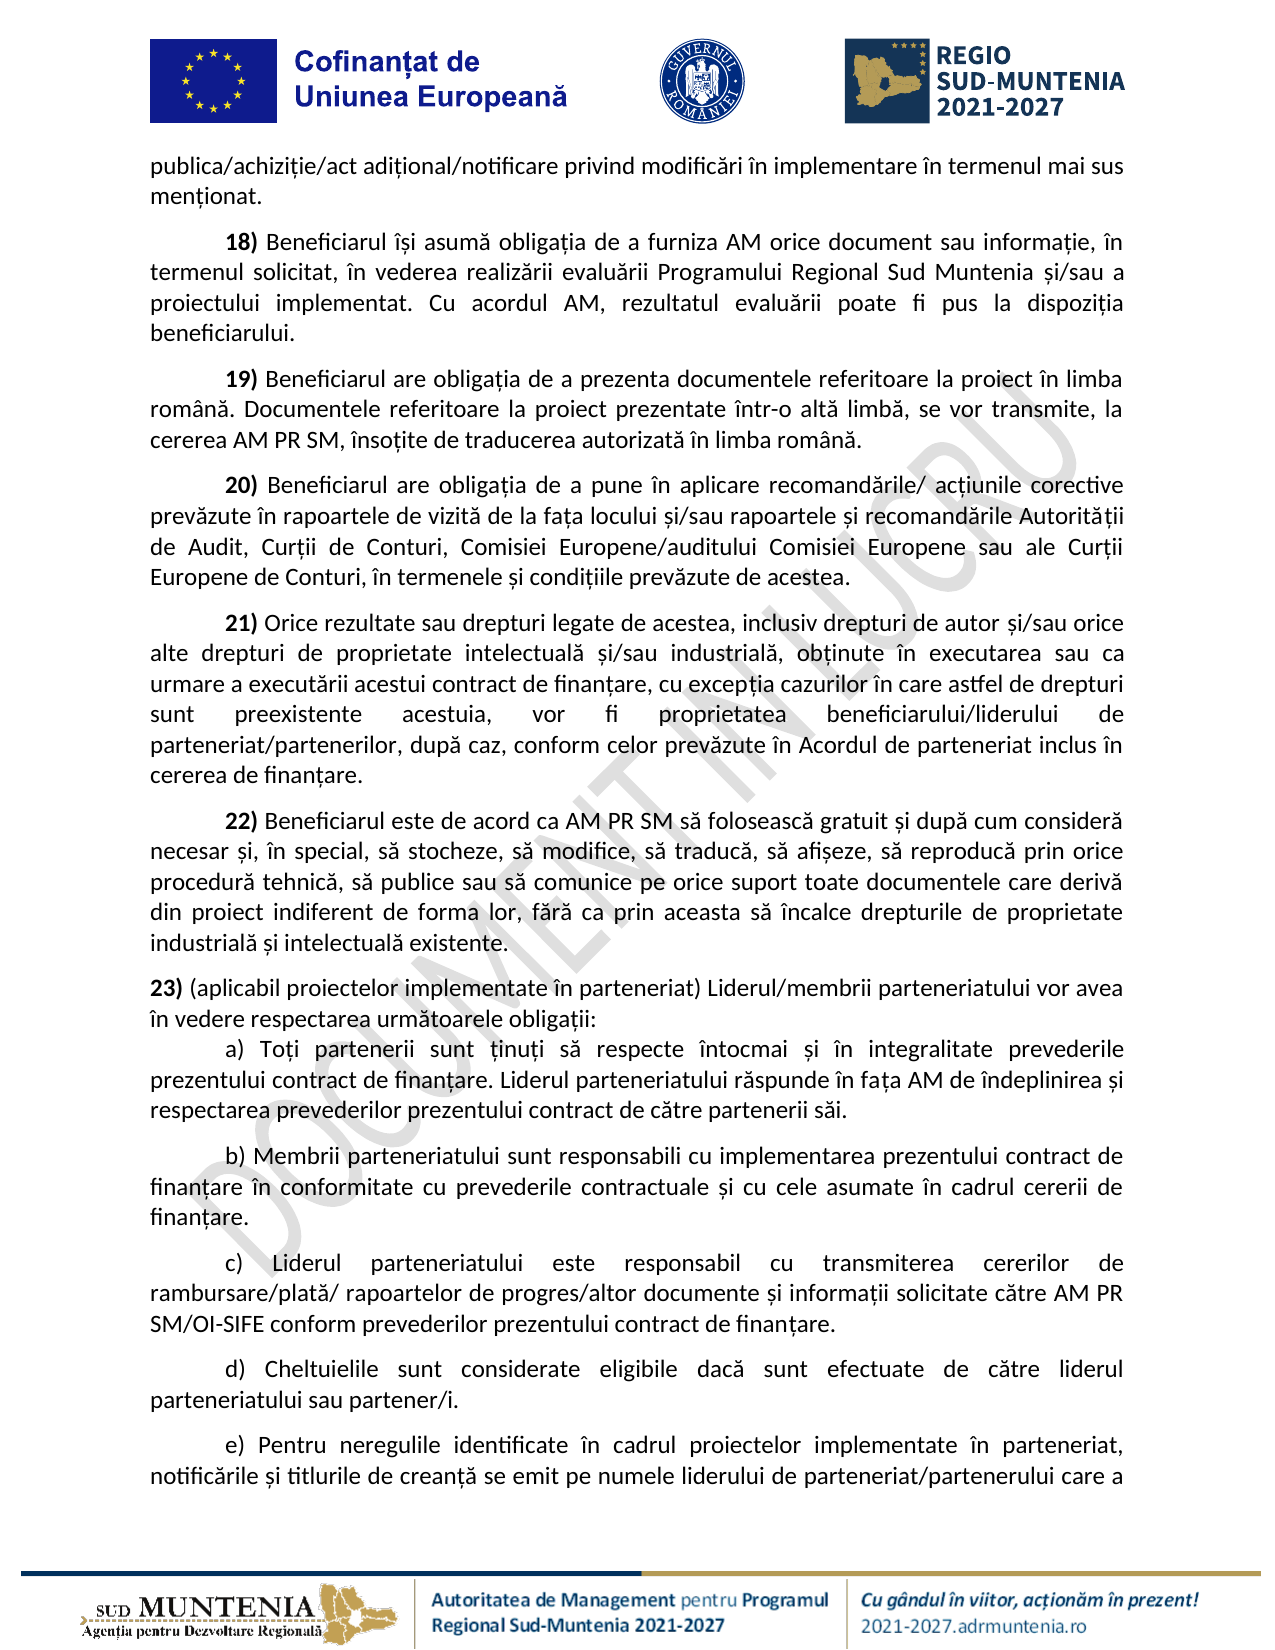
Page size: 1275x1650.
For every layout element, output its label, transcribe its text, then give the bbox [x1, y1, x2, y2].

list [150, 1429, 1125, 1490]
list 19) Beneficiarul are obligația de a prezenta documentele referitoare la proiect în limba română. Documentele referitoare la proiect prezentate într-o altă limbă, se vor transmite, la cererea AM PR SM, însoțite de traducerea autorizată în limba română. [150, 363, 1125, 455]
picture [21, 1571, 1262, 1650]
list b) Membrii parteneriatului sunt responsabili cu implementarea prezentului contract de finanțare în conformitate cu prevederile contractuale și cu cele asumate în cadrul cererii de finanțare. [150, 1140, 1125, 1232]
list 20) Beneficiarul are obligaţia de a pune în aplicare recomandările/ acțiunile corective prevăzute în rapoartele de vizită de la fața locului și/sau rapoartele și recomandările Autorităţii de Audit, Curții de Conturi, Comisiei Europene/auditului Comisiei Europene sau ale Curții Europene de Conturi, în termenele și condițiile prevăzute de acestea. [150, 470, 1125, 592]
list c) Liderul parteneriatului este responsabil cu transmiterea cererilor de rambursare/plată/ rapoartelor de progres/altor documente și informații solicitate către AM PR SM/OI-SIFE conform prevederilor prezentului contract de finanţare. [150, 1247, 1125, 1338]
list d) Cheltuielile sunt considerate eligibile dacă sunt efectuate de către liderul parteneriatului sau partener/i. [150, 1353, 1125, 1414]
list a) Toţi partenerii sunt ţinuţi să respecte întocmai şi în integralitate prevederile prezentului contract de finanțare. Liderul parteneriatului răspunde în faţa AM de îndeplinirea și respectarea prevederilor prezentului contract de către partenerii săi. [150, 1033, 1125, 1125]
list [150, 150, 1125, 211]
list 21) Orice rezultate sau drepturi legate de acestea, inclusiv drepturi de autor şi/sau orice alte drepturi de proprietate intelectuală şi/sau industrială, obţinute în executarea sau ca urmare a executării acestui contract de finanțare, cu excepţia cazurilor în care astfel de drepturi sunt preexistente acestuia, vor fi proprietatea beneficiarului/liderului de parteneriat/partenerilor, după caz, conform celor prevăzute în Acordul de parteneriat inclus în cererea de finanțare. [150, 607, 1125, 790]
list 18) Beneficiarul își asumă obligația de a furniza AM orice document sau informație, în termenul solicitat, în vederea realizării evaluării Programului Regional Sud Muntenia şi/sau a proiectului implementat. Cu acordul AM, rezultatul evaluării poate fi pus la dispoziția beneficiarului. [150, 226, 1125, 348]
list 22) Beneficiarul este de acord ca AM PR SM să folosească gratuit și după cum consideră necesar și, în special, să stocheze, să modifice, să traducă, să afișeze, să reproducă prin orice procedură tehnică, să publice sau să comunice pe orice suport toate documentele care derivă din proiect indiferent de forma lor, fără ca prin aceasta să încalce drepturile de proprietate industrială și intelectuală existente. [150, 805, 1125, 957]
text 23) (aplicabil proiectelor implementate în parteneriat) Liderul/membrii parteneriatului vor avea în vedere respectarea următoarele obligații: [150, 972, 1125, 1033]
